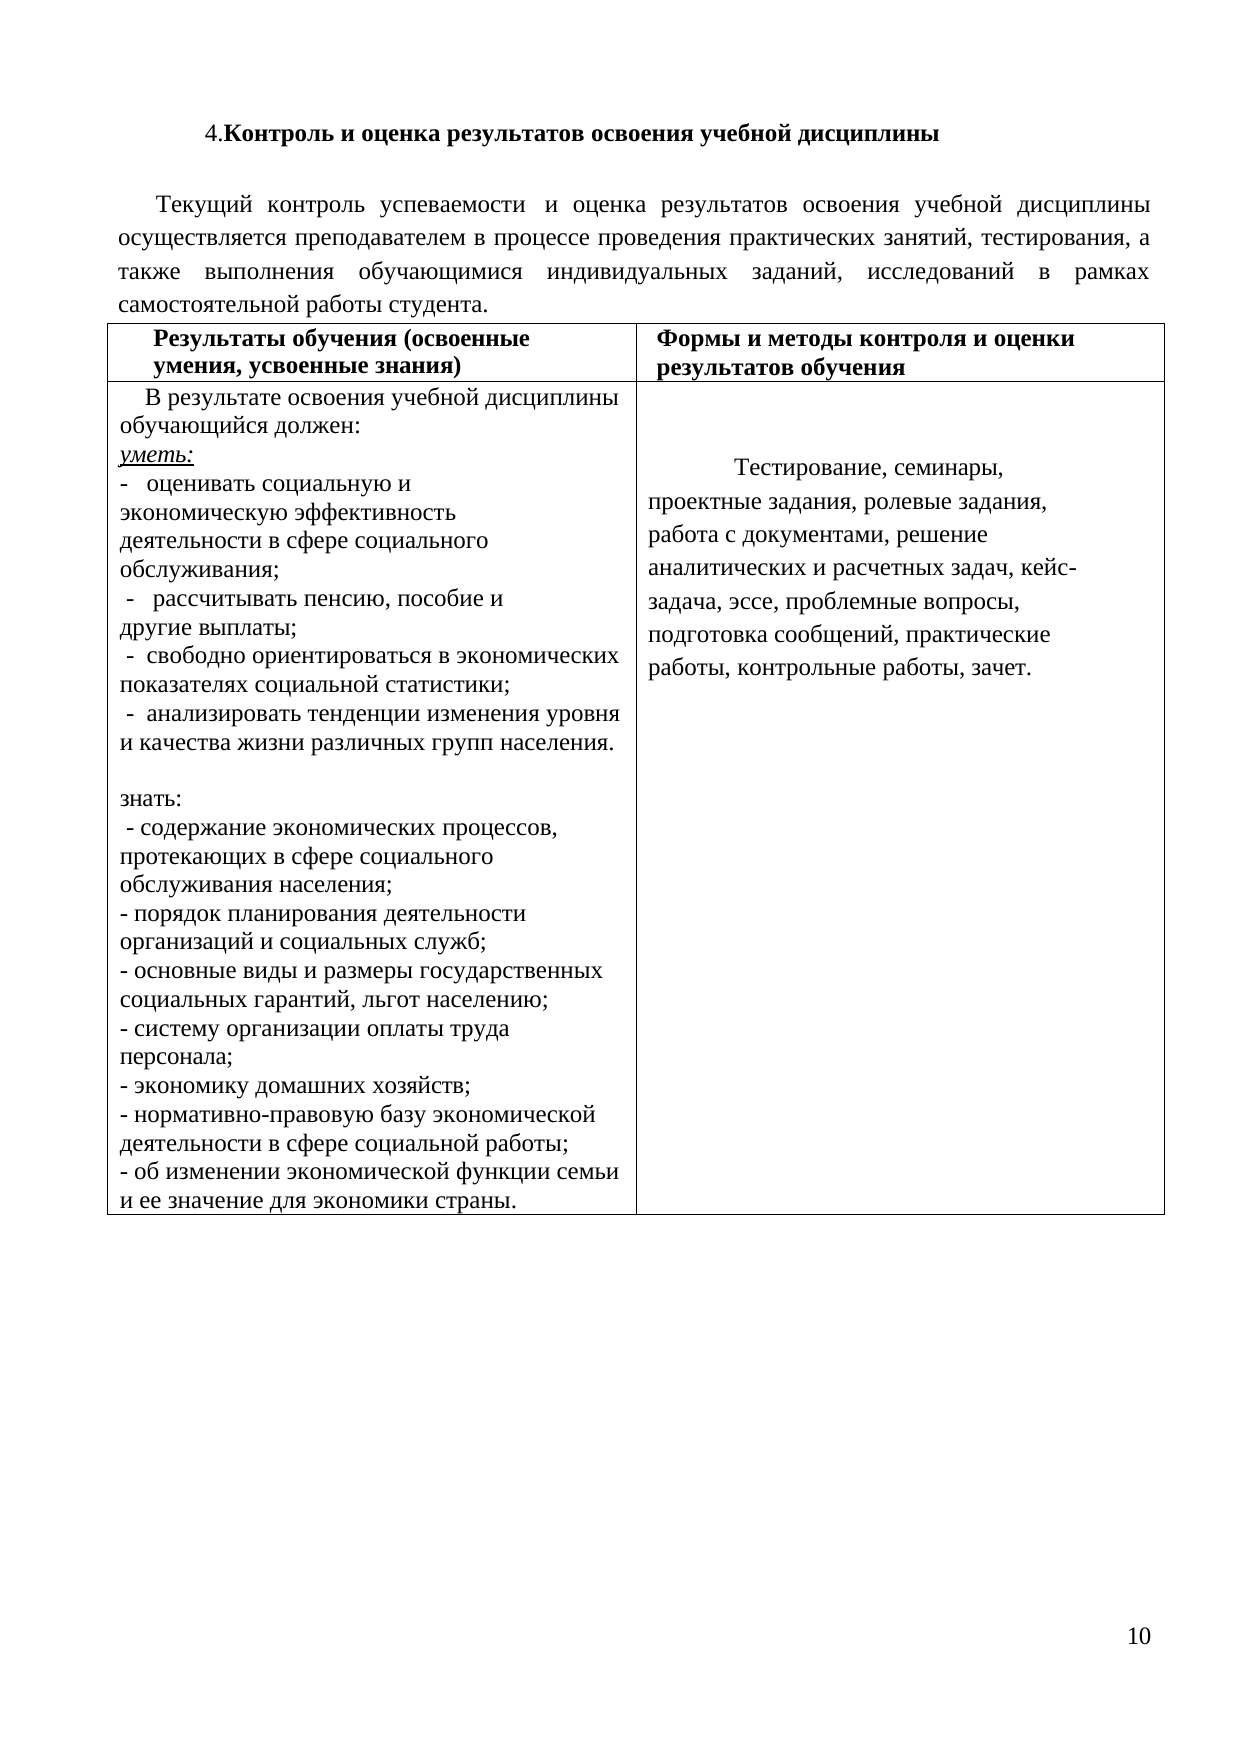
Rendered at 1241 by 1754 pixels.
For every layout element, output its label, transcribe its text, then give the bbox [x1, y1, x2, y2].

table_header Формы и методы контроля и оценки результатов обучения [637, 324, 1164, 381]
text Текущий контроль успеваемости и оценка результатов освоения учебной дисциплины осуществляется преподавателем в процессе проведения практических занятий, тестирования, а также выполнения обучающимися индивидуальных заданий, исследований в рамках самостоятельной работы студента. [118, 189, 1151, 318]
table_header Результаты обучения (освоенные умения, усвоенные знания) [108, 324, 636, 381]
table_cell В результате освоения учебной дисциплины обучающийся должен: уметь: оценивать социальную и экономическую эффективность деятельности в сфере социального обслуживания; рассчитывать пенсию, пособие и другие выплаты; свободно ориентироваться в экономических показателях социальной статистики; анализировать тенденции изменения уровня и качества жизни различных групп населения. знать: содержание экономических процессов, протекающих в сфере социального обслуживания населения; порядок планирования деятельности организаций и социальных служб; основные виды и размеры государственных социальных гарантий, льгот населению; систему организации оплаты труда персонала; экономику домашних хозяйств; нормативно-правовую базу экономической деятельности в сфере социальной работы; об изменении экономической функции семьи и ее значение для экономики страны. [108, 382, 636, 1214]
text 4.Контроль и оценка результатов освоения учебной дисциплины [118, 118, 1026, 147]
table_cell Тестирование, семинары, проектные задания, ролевые задания, работа с документами, решение аналитических и расчетных задач, кейс- задача, эссе, проблемные вопросы, подготовка сообщений, практические работы, контрольные работы, зачет. [637, 382, 1164, 1214]
